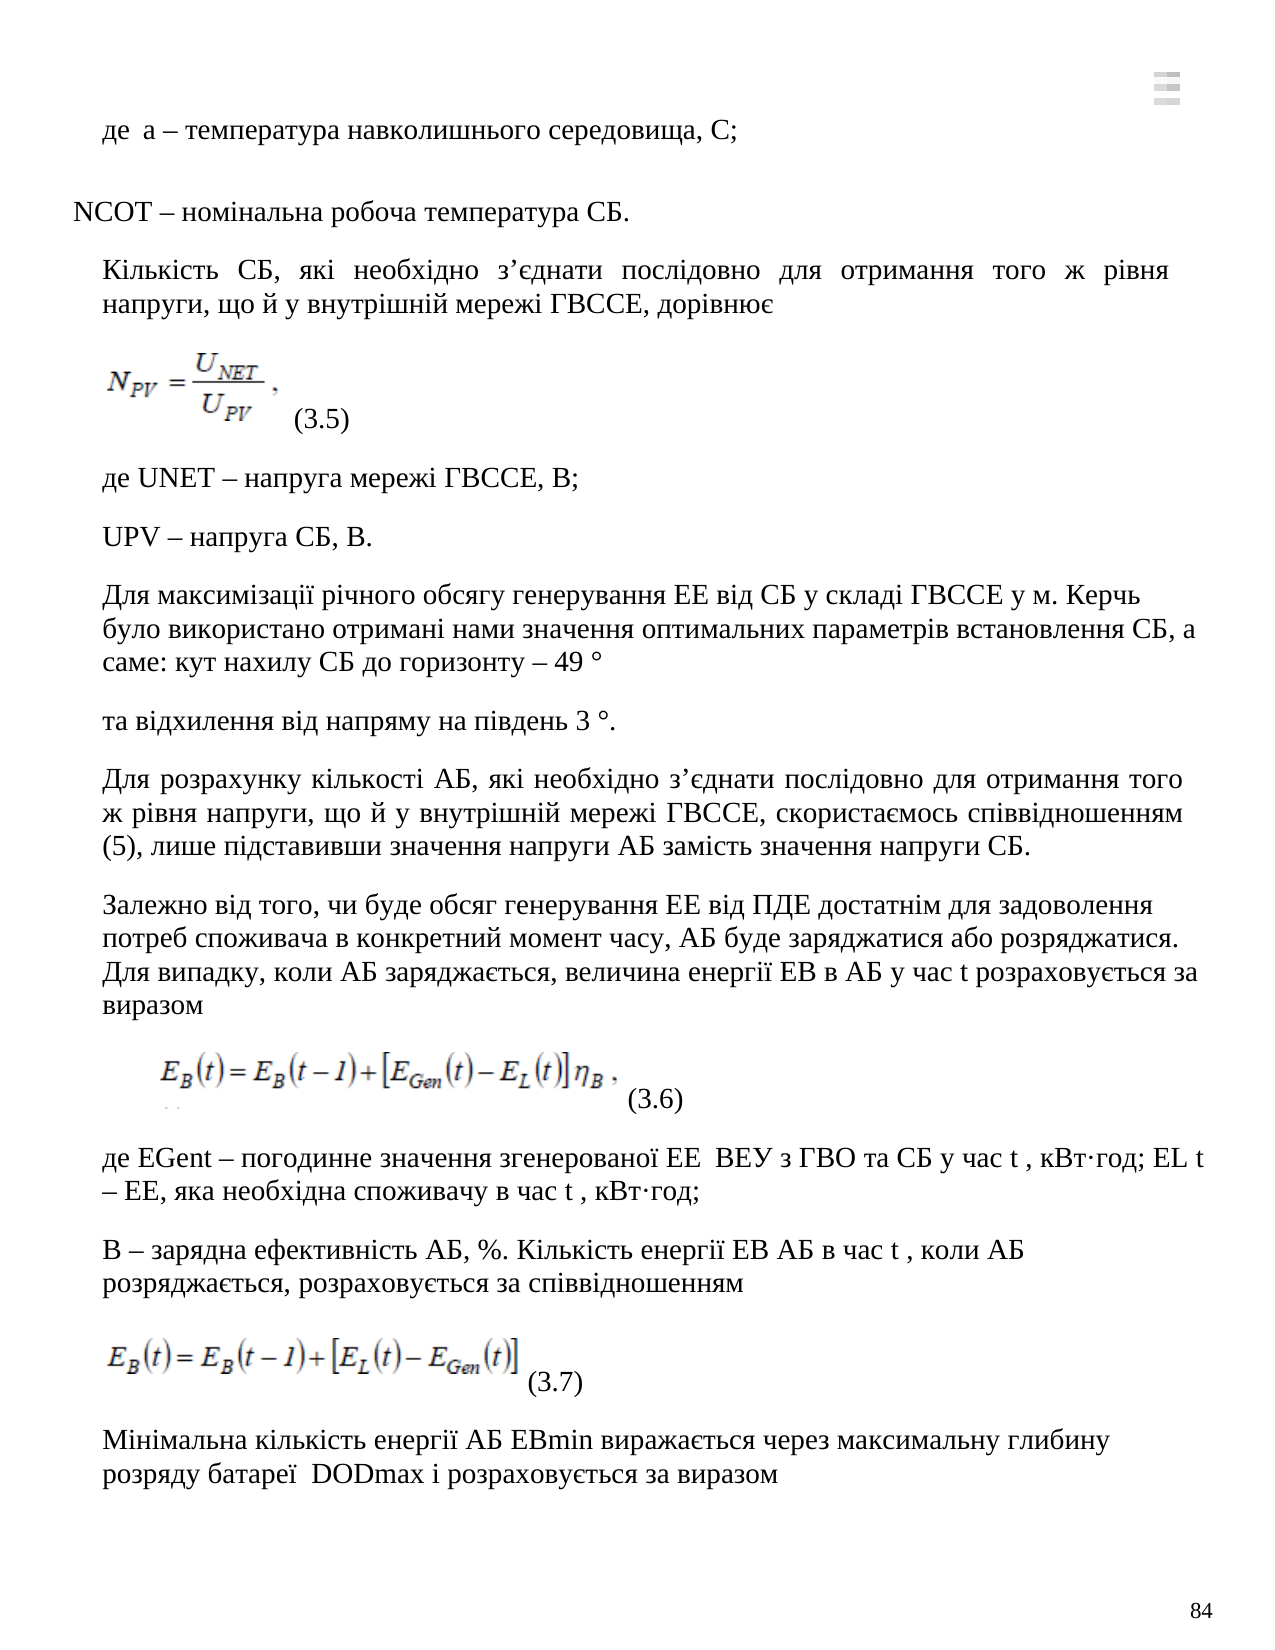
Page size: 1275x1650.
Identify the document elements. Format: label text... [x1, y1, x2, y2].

text де UNET – напруга мережі ГВССЕ, В; UPV – напруга СБ, В. [102, 460, 626, 552]
text (3.7) [145, 1364, 965, 1397]
text Мінімальна кількість енергії АБ EBmin виражається через максимальну глибину розряду батареї DODmax і розраховується за виразом [102, 1422, 1171, 1489]
text Залежно від того, чи буде обсяг генерування ЕЕ від ПДЕ достатнім для задоволення потреб споживача в конкретний момент часу, АБ буде заряджатися або розряджатися. Для випадку, коли АБ заряджається, величина енергії EB в АБ у час t розраховується за виразом [102, 887, 1212, 1021]
picture [106, 353, 279, 421]
picture [159, 1052, 618, 1109]
text NCOT – номінальна робоча температура СБ. [29, 194, 1212, 227]
text Для розрахунку кількості АБ, які необхідно з’єднати послідовно для отримання того ж рівня напруги, що й у внутрішній мережі ГВССЕ, скористаємось співвідношенням (5), лише підставивши значення напруги АБ замість значення напруги СБ. [102, 761, 1183, 862]
picture [106, 1338, 524, 1374]
text – ЕЕ, яка необхідна споживачу в час t , кВт·год; [102, 1173, 1212, 1207]
text та відхилення від напряму на південь 3 °. [102, 703, 1212, 736]
text Кількість СБ, які необхідно з’єднати послідовно для отримання того ж рівня напруги, що й у внутрішній мережі ГВССЕ, дорівнює [102, 252, 1169, 319]
text де a – температура навколишнього середовища, C; [102, 112, 1212, 146]
text (3.5) [294, 402, 1212, 435]
text Для максимізації річного обсягу генерування ЕЕ від СБ у складі ГВССЕ у м. Керчь було використано отримані нами значення оптимальних параметрів встановлення СБ, а саме: кут нахилу СБ до горизонту – 49 ° [102, 577, 1198, 678]
text B – зарядна ефективність АБ, %. Кількість енергії EB АБ в час t , коли АБ розряджається, розраховується за співвідношенням [102, 1232, 1171, 1299]
text де EGent – погодинне значення згенерованої ЕЕ ВЕУ з ГВО та СБ у час t , кВт·год; EL t [102, 1140, 1212, 1173]
picture [1142, 72, 1194, 105]
